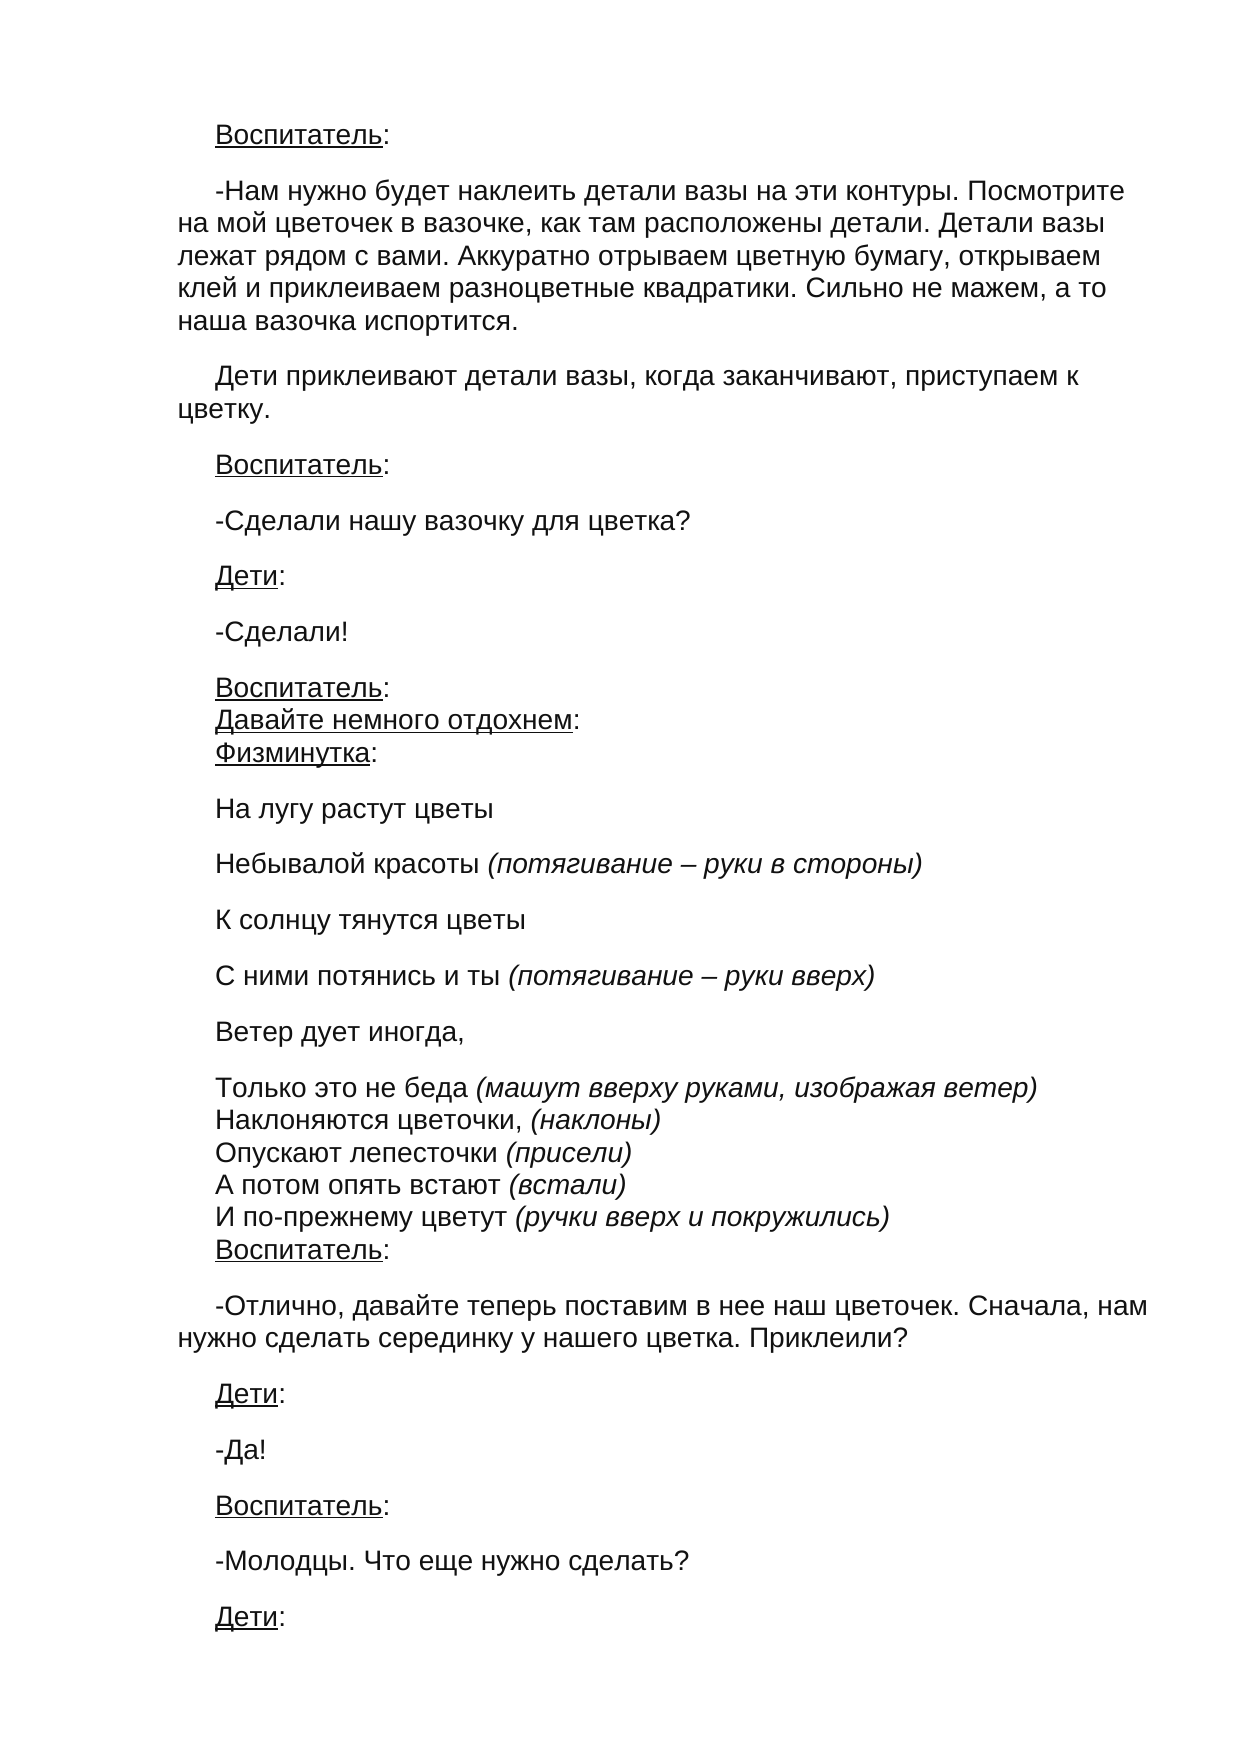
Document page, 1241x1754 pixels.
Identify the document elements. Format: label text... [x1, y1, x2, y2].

text К солнцу тянутся цветы [177, 903, 1152, 936]
text Давайте немного отдохнем: [177, 703, 1152, 736]
text -Сделали нашу вазочку для цветка? [177, 503, 1152, 536]
text Дети: [177, 559, 1152, 592]
text И по-прежнему цветут (ручки вверх и покружились) [177, 1200, 1152, 1233]
text Наклоняются цветочки, (наклоны) [177, 1103, 1152, 1136]
text Воспитатель: [177, 1233, 1152, 1265]
text Дети приклеивают детали вазы, когда заканчивают, приступаем к цветку. [177, 359, 1152, 424]
text -Да! [177, 1433, 1152, 1465]
text -Отлично, давайте теперь поставим в нее наш цветочек. Сначала, нам нужно сделать серединку у нашего цветка. Приклеили? [177, 1288, 1152, 1353]
text Опускают лепесточки (присели) [177, 1136, 1152, 1168]
text Физминутка: [177, 736, 1152, 768]
text На лугу растут цветы [177, 792, 1152, 824]
text Ветер дует иногда, [177, 1015, 1152, 1047]
text -Молодцы. Что еще нужно сделать? [177, 1544, 1152, 1577]
text Дети: [177, 1377, 1152, 1409]
text Небывалой красоты (потягивание – руки в стороны) [177, 847, 1152, 880]
text Воспитатель: [177, 118, 1152, 151]
text С ними потянись и ты (потягивание – руки вверх) [177, 959, 1152, 991]
text Воспитатель: [177, 671, 1152, 703]
text А потом опять встают (встали) [177, 1168, 1152, 1200]
text Дети: [177, 1600, 1152, 1632]
text -Сделали! [177, 615, 1152, 647]
text Только это не беда (машут вверху руками, изображая ветер) [177, 1071, 1152, 1103]
text Воспитатель: [177, 1488, 1152, 1521]
text Воспитатель: [177, 448, 1152, 480]
text -Нам нужно будет наклеить детали вазы на эти контуры. Посмотрите на мой цветочек в вазочке, как там расположены детали. Детали вазы лежат рядом с вами. Аккуратно отрываем цветную бумагу, открываем клей и приклеиваем разноцветные квадратики. Сильно не мажем, а то наша вазочка испортится. [177, 174, 1152, 336]
